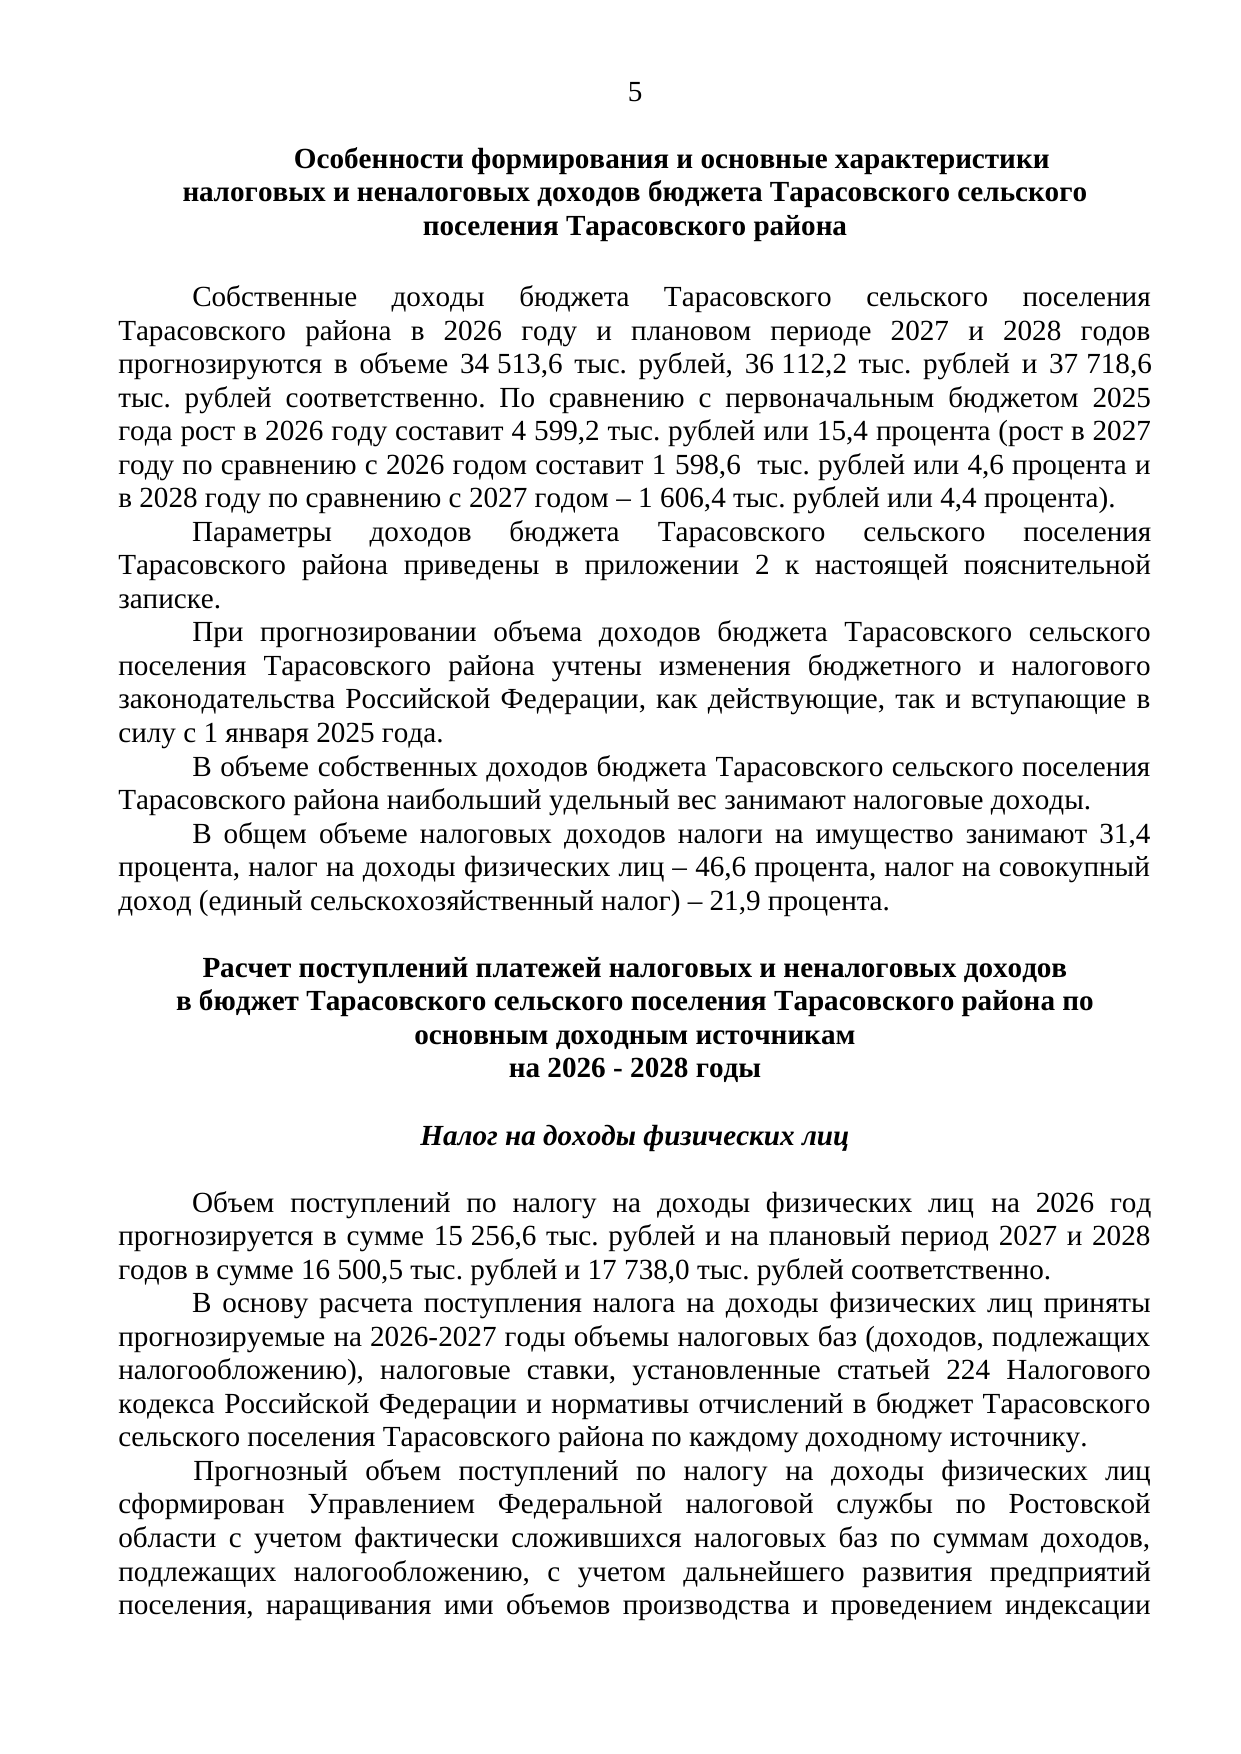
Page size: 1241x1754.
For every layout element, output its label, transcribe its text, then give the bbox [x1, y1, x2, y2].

text Налог на доходы физических лиц [118, 1118, 1152, 1151]
text В общем объеме налоговых доходов налоги на имущество занимают 31,4 процента, налог на доходы физических лиц – 46,6 процента, налог на совокупный доход (единый сельскохозяйственный налог) – 21,9 процента. [118, 816, 1152, 916]
text налоговых и неналоговых доходов бюджета Тарасовского сельского поселения Тарасовского района [118, 174, 1152, 242]
text на 2026 - 2028 годы [118, 1051, 1152, 1084]
text В объеме собственных доходов бюджета Тарасовского сельского поселения Тарасовского района наибольший удельный вес занимают налоговые доходы. [118, 749, 1152, 816]
text В основу расчета поступления налога на доходы физических лиц приняты прогнозируемые на 2026-2027 годы объемы налоговых баз (доходов, подлежащих налогообложению), налоговые ставки, установленные статьей 224 Налогового кодекса Российской Федерации и нормативы отчислений в бюджет Тарасовского сельского поселения Тарасовского района по каждому доходному источнику. [118, 1285, 1152, 1453]
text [118, 1453, 1152, 1621]
text При прогнозировании объема доходов бюджета Тарасовского сельского поселения Тарасовского района учтены изменения бюджетного и налогового законодательства Российской Федерации, как действующие, так и вступающие в силу с 1 января 2025 года. [118, 614, 1152, 749]
text в бюджет Тарасовского сельского поселения Тарасовского района по основным доходным источникам [118, 983, 1152, 1051]
text Расчет поступлений платежей налоговых и неналоговых доходов [118, 950, 1152, 983]
text Объем поступлений по налогу на доходы физических лиц на 2026 год прогнозируется в сумме 15 256,6 тыс. рублей и на плановый период 2027 и 2028 годов в сумме 16 500,5 тыс. рублей и 17 738,0 тыс. рублей соответственно. [118, 1185, 1152, 1285]
text Собственные доходы бюджета Тарасовского сельского поселения Тарасовского района в 2026 году и плановом периоде 2027 и 2028 годов прогнозируются в объеме 34 513,6 тыс. рублей, 36 112,2 тыс. рублей и 37 718,6 тыс. рублей соответственно. По сравнению с первоначальным бюджетом 2025 года рост в 2026 году составит 4 599,2 тыс. рублей или 15,4 процента (рост в 2027 году по сравнению с 2026 годом составит 1 598,6 тыс. рублей или 4,6 процента и в 2028 году по сравнению с 2027 годом – 1 606,4 тыс. рублей или 4,4 процента). [118, 279, 1152, 514]
text Особенности формирования и основные характеристики [118, 141, 1152, 174]
text Параметры доходов бюджета Тарасовского сельского поселения Тарасовского района приведены в приложении 2 к настоящей пояснительной записке. [118, 514, 1152, 614]
